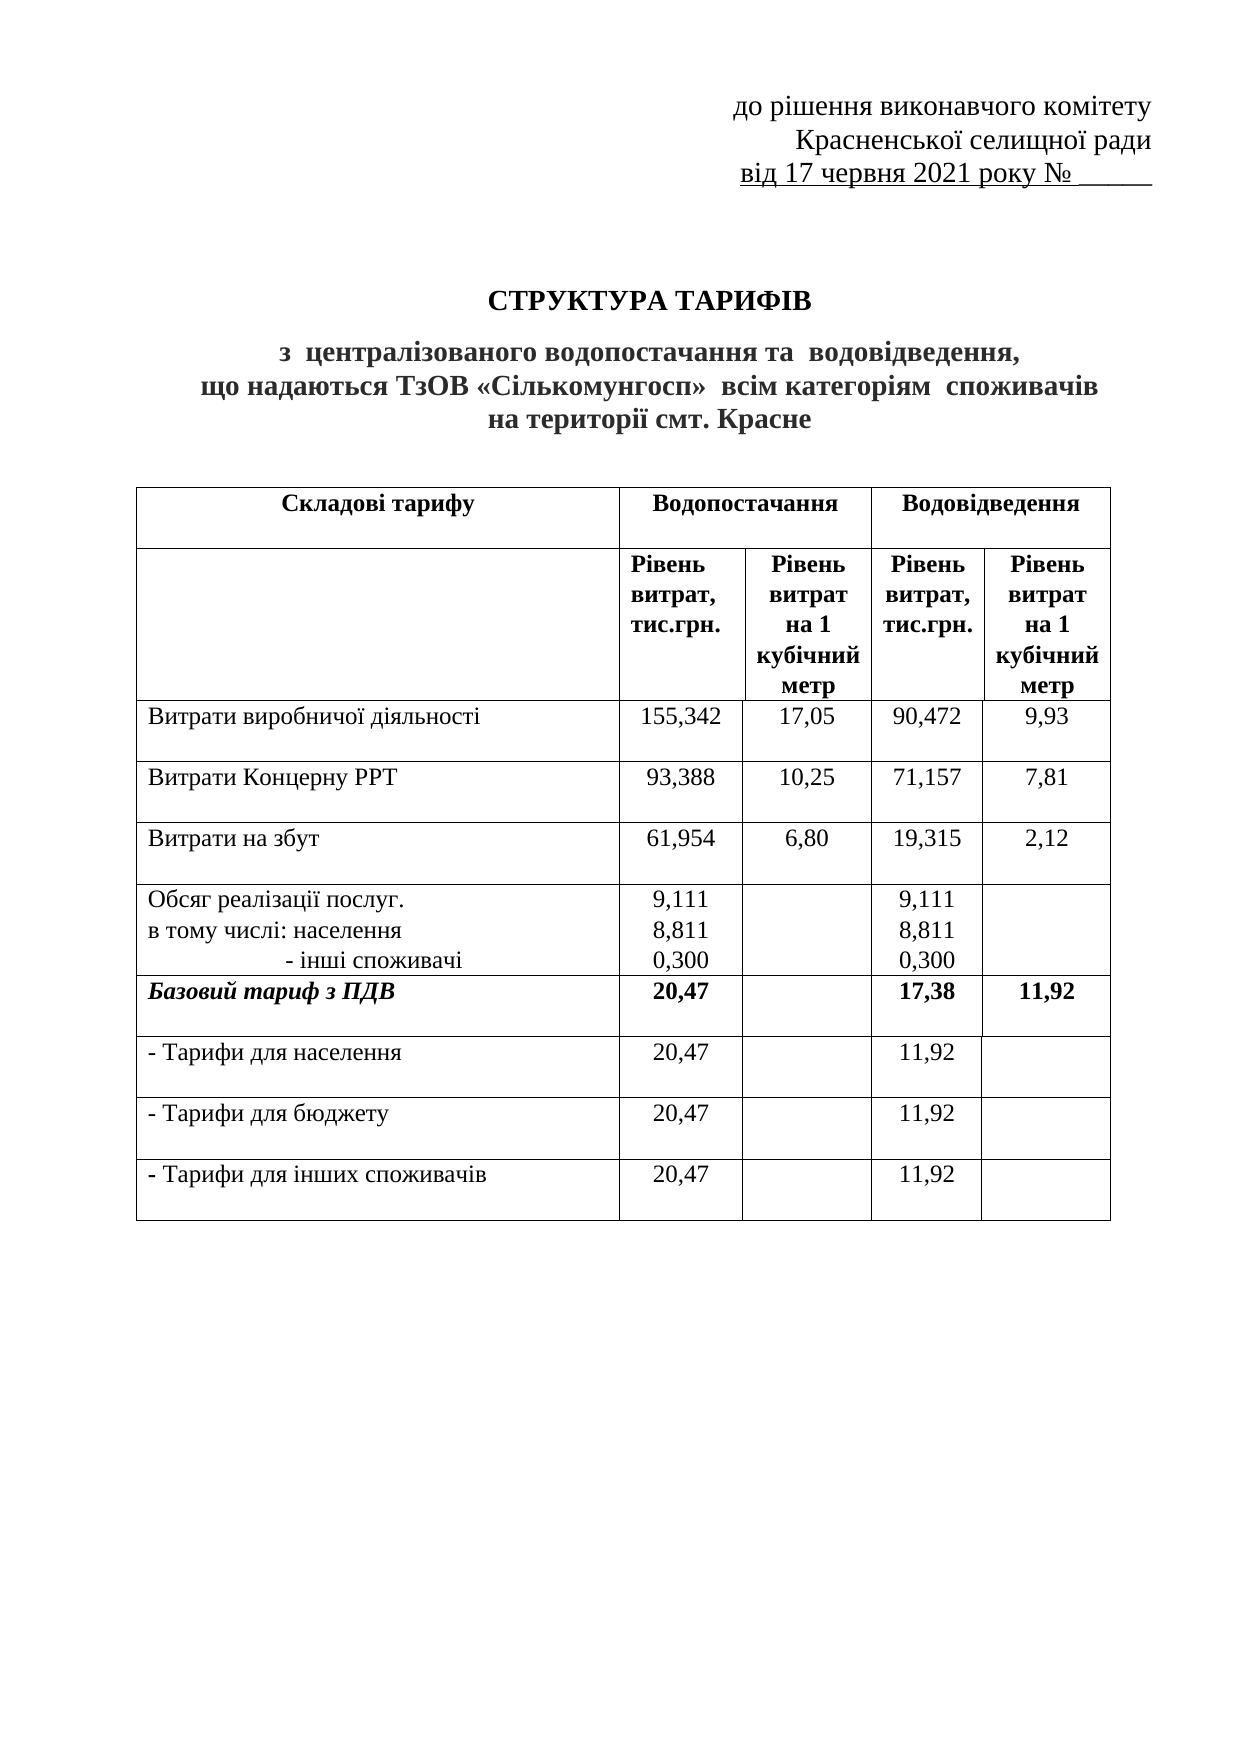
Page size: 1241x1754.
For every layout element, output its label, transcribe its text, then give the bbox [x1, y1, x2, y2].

table_cell 20,47 [620, 1160, 742, 1220]
text Красненської селищної ради [148, 122, 1152, 156]
table_cell 93,388 [620, 762, 742, 822]
table_cell Рівень витрат на 1 кубічний метр [985, 549, 1110, 700]
table_cell 71,157 [872, 762, 982, 822]
text СТРУКТУРА ТАРИФІВ [148, 283, 1152, 316]
table_cell [743, 885, 871, 975]
table_cell 19,315 [872, 823, 982, 883]
table_header Складові тарифу [137, 488, 619, 548]
table_cell [982, 1160, 1110, 1220]
text що надаються ТзОВ «Сількомунгосп» всім категоріям споживачів [148, 368, 1152, 402]
table_cell Рівень витрат, тис.грн. [872, 549, 984, 700]
table_cell Обсяг реалізації послуг. в тому числі: населення - інші споживачі [137, 885, 619, 975]
table_cell [743, 1037, 871, 1097]
table_cell [982, 1037, 1110, 1097]
text з централізованого водопостачання та водовідведення, [148, 334, 1152, 368]
table_cell Витрати виробничої діяльності [137, 701, 619, 761]
table_cell 11,92 [872, 1160, 981, 1220]
table_cell 9,93 [983, 701, 1110, 761]
table_cell [137, 549, 619, 700]
table_cell [743, 976, 871, 1036]
table_cell [743, 1098, 871, 1158]
table_cell 11,92 [872, 1098, 981, 1158]
table_cell 6,80 [743, 823, 871, 883]
table_cell - Тарифи для бюджету [137, 1098, 619, 1158]
table_cell 20,47 [620, 976, 742, 1036]
table_cell 17,05 [743, 701, 871, 761]
table_cell Витрати на збут [137, 823, 619, 883]
table_header Водовідведення [872, 488, 1110, 548]
table_cell 17,38 [872, 976, 982, 1036]
text від 17 червня 2021 року № _____ [148, 156, 1152, 189]
table_cell Витрати Концерну РРТ [137, 762, 619, 822]
table_cell 9,111 8,811 0,300 [620, 885, 742, 975]
table_cell 155,342 [620, 701, 742, 761]
text на території смт. Красне [148, 402, 1152, 435]
table_cell 7,81 [983, 762, 1110, 822]
table_cell Базовий тариф з ПДВ [137, 976, 619, 1036]
table_cell 20,47 [620, 1037, 742, 1097]
table_header Водопостачання [620, 488, 871, 548]
table_cell Рівень витрат, тис.грн. [620, 549, 745, 700]
table_cell 2,12 [983, 823, 1110, 883]
table_cell [982, 1098, 1110, 1158]
table_cell 61,954 [620, 823, 742, 883]
table_cell - Тарифи для населення [137, 1037, 619, 1097]
text до рішення виконавчого комітету [148, 88, 1152, 122]
table_cell Рівень витрат на 1 кубічний метр [746, 549, 871, 700]
table_cell 11,92 [983, 976, 1110, 1036]
table_cell 11,92 [872, 1037, 981, 1097]
table_cell 90,472 [872, 701, 982, 761]
table_cell [983, 885, 1110, 975]
table_cell 10,25 [743, 762, 871, 822]
table_cell [743, 1160, 871, 1220]
table_cell 9,111 8,811 0,300 [872, 885, 982, 975]
table_cell - Тарифи для інших споживачів [137, 1160, 619, 1220]
table_cell 20,47 [620, 1098, 742, 1158]
